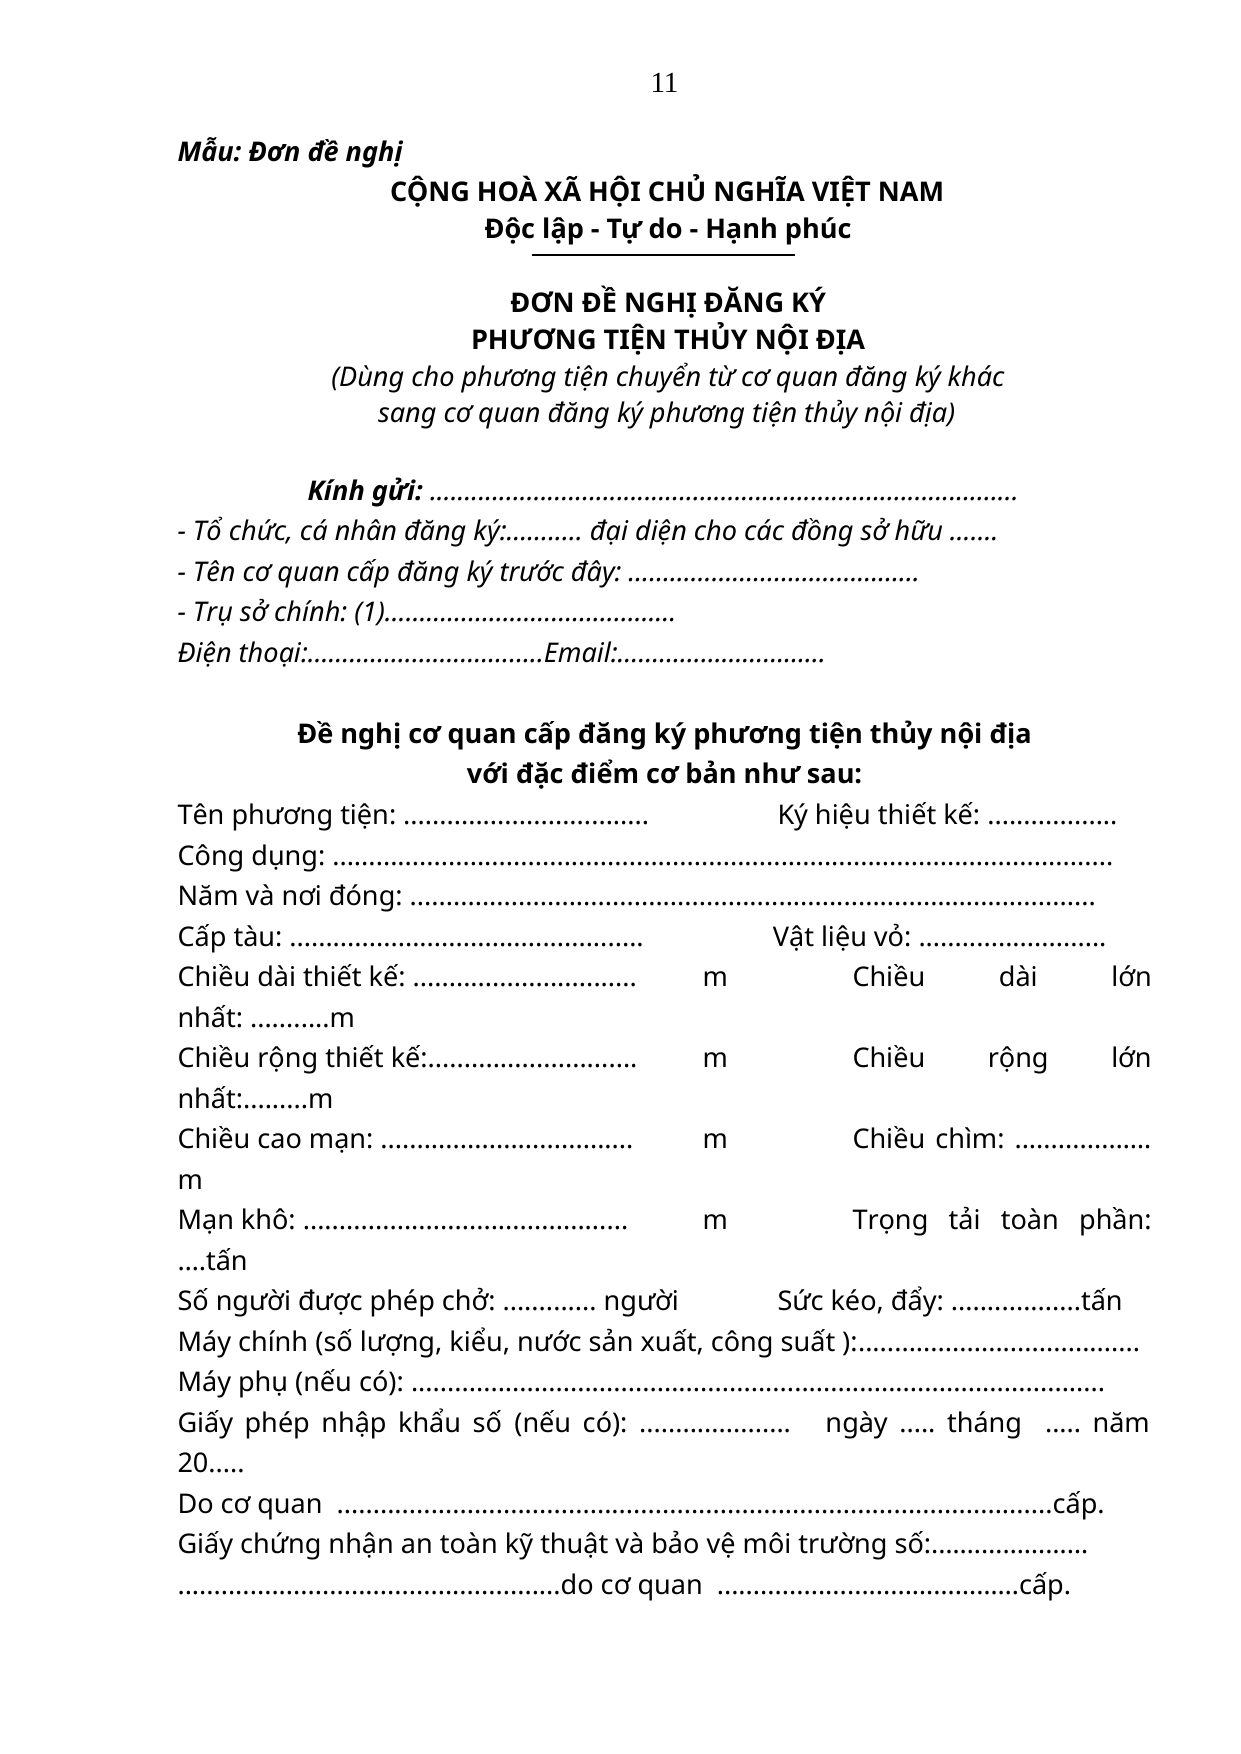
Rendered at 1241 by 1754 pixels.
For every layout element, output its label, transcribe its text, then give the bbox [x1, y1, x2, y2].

text Số người được phép chở: ............. người Sức kéo, đẩy: ..................tấn [177, 1282, 1152, 1318]
text .....................................................do cơ quan ...........................……………cấp. [177, 1565, 1152, 1602]
text với đặc điểm cơ bản như sau: [177, 755, 1152, 792]
text Mạn khô: ............................................. m Trọng tải toàn phần:….tấn [177, 1201, 1152, 1278]
text Máy phụ (nếu có): ................................................................................................ [177, 1363, 1152, 1399]
text Tên phương tiện: .................................. Ký hiệu thiết kế: .................. [177, 795, 1152, 832]
text Kính gửi: ..................................................................................... [177, 471, 1152, 508]
text - Tổ chức, cá nhân đăng ký:……..… đại diện cho các đồng sở hữu ……. [177, 512, 1152, 549]
text Công dụng: ............................................................................................................ [177, 836, 1152, 873]
text - Trụ sở chính: (1)…………………………………… [177, 593, 1152, 630]
text Giấy chứng nhận an toàn kỹ thuật và bảo vệ môi trường số:.………………… [177, 1525, 1152, 1562]
text Do cơ quan ...................................................................................................cấp. [177, 1484, 1152, 1521]
text Năm và nơi đóng: ........................................................................…….…............. [177, 876, 1152, 913]
text Chiều cao mạn: ................................... m Chiều chìm: .............……m [177, 1119, 1152, 1197]
text Mẫu: Đơn đề nghị [177, 132, 1152, 169]
text Cấp tàu: ................................................. Vật liệu vỏ: .......................... [177, 917, 1152, 954]
text Máy chính (số lượng, kiểu, nước sản xuất, công suất ):....................................... [177, 1322, 1152, 1359]
text Chiều rộng thiết kế:............................. m Chiều rộng lớn nhất:.........m [177, 1038, 1152, 1116]
table_header CỘNG HOÀ XÃ HỘI CHỦ NGHĨA VIỆT NAM Độc lập - Tự do - Hạnh phúc [189, 173, 1148, 283]
text Giấy phép nhập khẩu số (nếu có): ..................... ngày ..... tháng ..... năm 20..... [177, 1403, 1152, 1481]
text Điện thoại:…………………..………..Email:………………………… [177, 633, 1152, 670]
text Đề nghị cơ quan cấp đăng ký phương tiện thủy nội địa [177, 714, 1152, 751]
table_cell ĐƠN ĐỀ NGHỊ ĐĂNG KÝ PHƯƠNG TIỆN THỦY NỘI ĐỊA (Dùng cho phương tiện chuyển từ cơ quan đăng ký khác sang cơ quan đăng ký phương tiện thủy nội địa) [189, 283, 1148, 431]
text Chiều dài thiết kế: ............................... m Chiều dài lớn nhất: ...........m [177, 957, 1152, 1035]
text - Tên cơ quan cấp đăng ký trước đây: …………………………………… [177, 552, 1152, 589]
